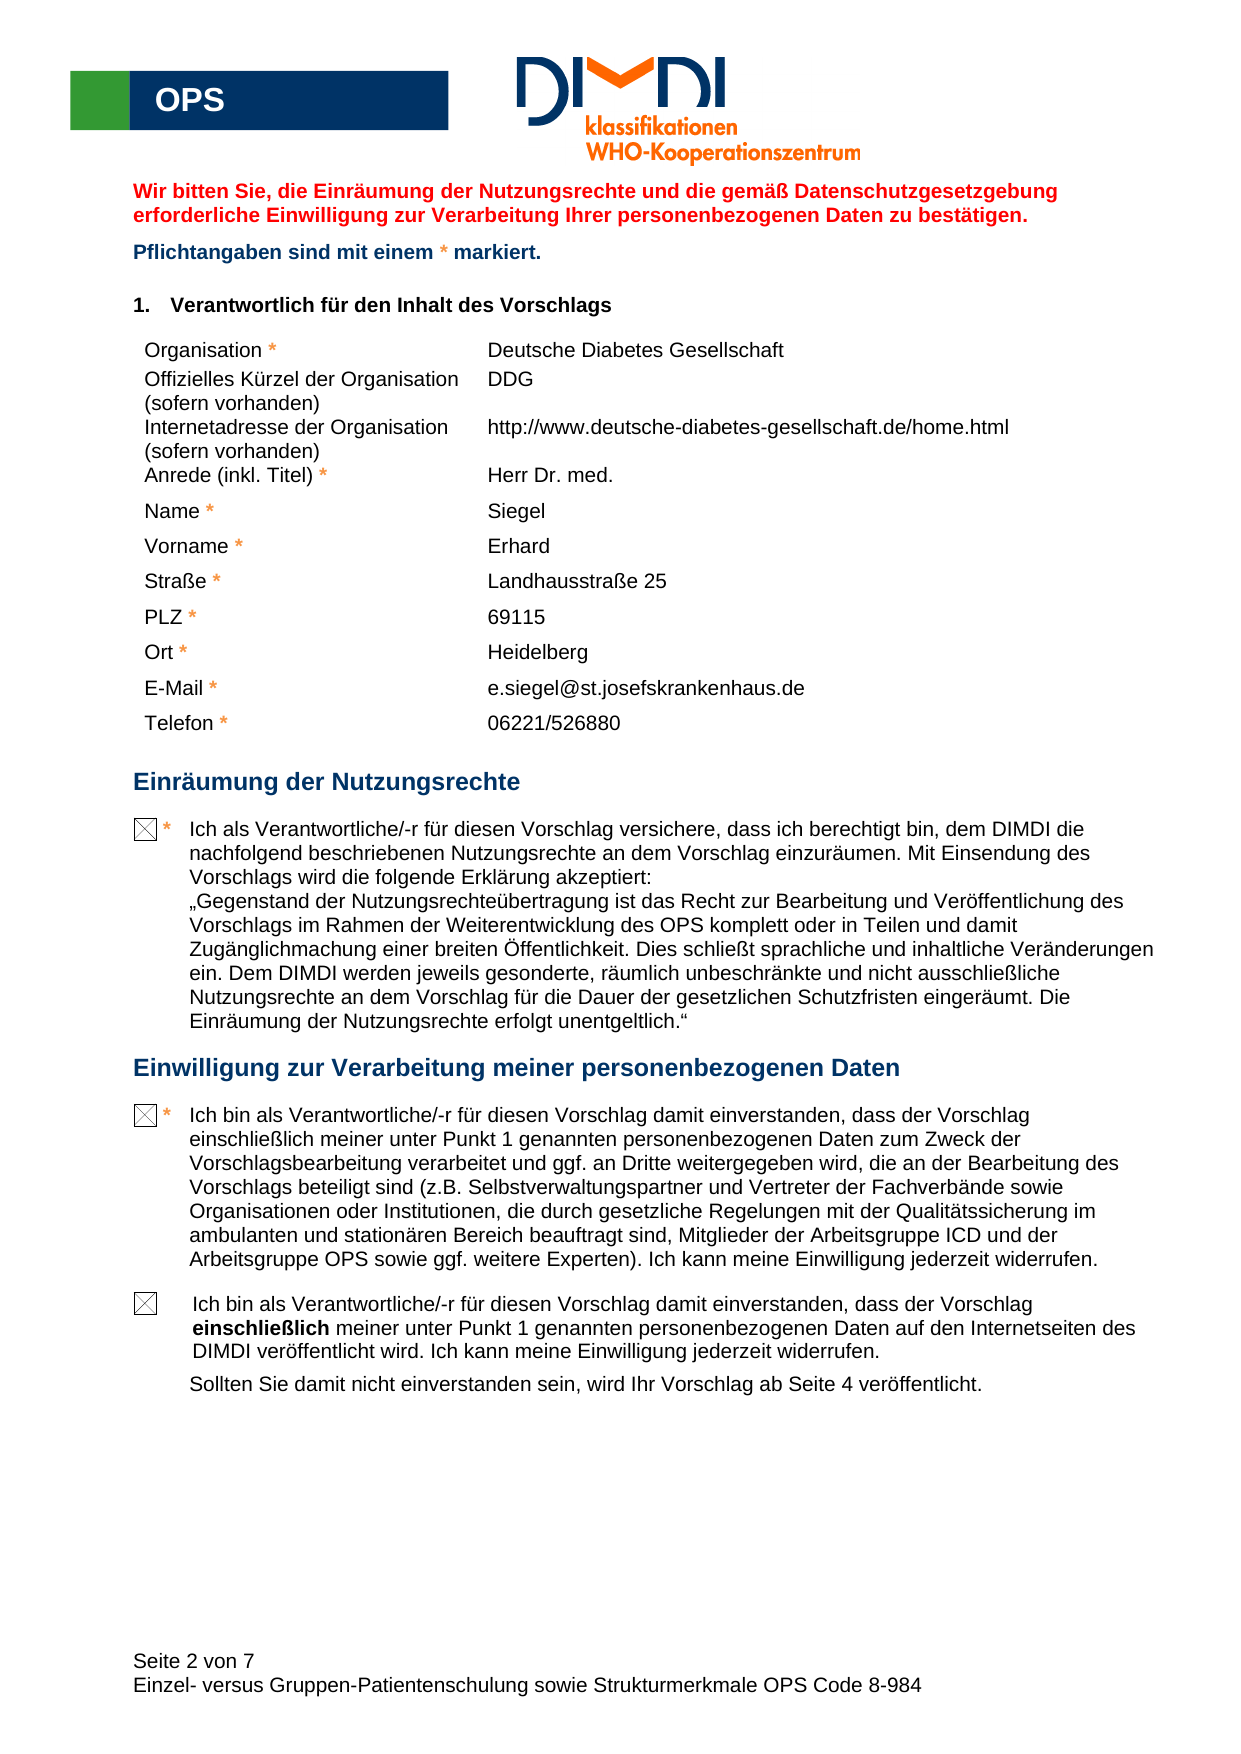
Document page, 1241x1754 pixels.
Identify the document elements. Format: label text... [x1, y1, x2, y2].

table_cell Ort * [133, 640, 476, 676]
text Sollten Sie damit nicht einverstanden sein, wird Ihr Vorschlag ab Seite 4 veröffentlicht. [189, 1372, 1157, 1396]
text Verantwortlich für den Inhalt des Vorschlags [133, 293, 1157, 317]
table_cell 06221/526880 [476, 711, 1157, 746]
text Ich bin als Verantwortliche/-r für diesen Vorschlag damit einverstanden, dass der Vorschlag einschließlich meiner unter Punkt 1 genannten personenbezogenen Daten auf den Internetseiten des DIMDI veröffentlicht wird. Ich kann meine Einwilligung jederzeit widerrufen. [133, 1291, 1157, 1363]
table_cell E-Mail * [133, 676, 476, 711]
table_cell e.siegel@st.josefskrankenhaus.de [476, 676, 1157, 711]
table_cell Telefon * [133, 711, 476, 746]
table_cell PLZ * [133, 605, 476, 640]
text Pflichtangaben sind mit einem * markiert. [133, 240, 1157, 264]
text * Ich als Verantwortliche/-r für diesen Vorschlag versichere, dass ich berechtigt bin, dem DIMDI die nachfolgend beschriebenen Nutzungsrechte an dem Vorschlag einzuräumen. Mit Einsendung des Vorschlags wird die folgende Erklärung akzeptiert: „Gegenstand der Nutzungsrechteübertragung ist das Recht zur Bearbeitung und Veröffentlichung des Vorschlags im Rahmen der Weiterentwicklung des OPS komplett oder in Teilen und damit Zugänglichmachung einer breiten Öffentlichkeit. Dies schließt sprachliche und inhaltliche Veränderungen ein. Dem DIMDI werden jeweils gesonderte, räumlich unbeschränkte und nicht ausschließliche Nutzungsrechte an dem Vorschlag für die Dauer der gesetzlichen Schutzfristen eingeräumt. Die Einräumung der Nutzungsrechte erfolgt unentgeltlich.“ [133, 817, 1157, 1032]
table_cell Internetadresse der Organisation (sofern vorhanden) [133, 415, 476, 463]
table_cell Name * [133, 499, 476, 534]
text Einräumung der Nutzungsrechte [133, 767, 1157, 796]
table_cell Straße * [133, 569, 476, 605]
table_cell Anrede (inkl. Titel) * [133, 463, 476, 498]
picture [516, 57, 860, 166]
table_cell Offizielles Kürzel der Organisation (sofern vorhanden) [133, 367, 476, 415]
table_cell Erhard [476, 534, 1157, 569]
table_cell Herr Dr. med. [476, 463, 1157, 498]
text Einwilligung zur Verarbeitung meiner personenbezogenen Daten [133, 1053, 1157, 1082]
table_cell Landhausstraße 25 [476, 569, 1157, 605]
table_cell DDG [476, 367, 1157, 415]
table_cell Vorname * [133, 534, 476, 569]
table_cell Heidelberg [476, 640, 1157, 676]
text * Ich bin als Verantwortliche/-r für diesen Vorschlag damit einverstanden, dass der Vorschlag einschließlich meiner unter Punkt 1 genannten personenbezogenen Daten zum Zweck der Vorschlagsbearbeitung verarbeitet und ggf. an Dritte weitergegeben wird, die an der Bearbeitung des Vorschlags beteiligt sind (z.B. Selbstverwaltungspartner und Vertreter der Fachverbände sowie Organisationen oder Institutionen, die durch gesetzliche Regelungen mit der Qualitätssicherung im ambulanten und stationären Bereich beauftragt sind, Mitglieder der Arbeitsgruppe ICD und der Arbeitsgruppe OPS sowie ggf. weitere Experten). Ich kann meine Einwilligung jederzeit widerrufen. [133, 1103, 1157, 1271]
table_header Deutsche Diabetes Gesellschaft [476, 338, 1157, 367]
table_cell 69115 [476, 605, 1157, 640]
table_cell http://www.deutsche-diabetes-gesellschaft.de/home.html [476, 415, 1157, 463]
table_header Organisation * [133, 338, 476, 367]
text Wir bitten Sie, die Einräumung der Nutzungsrechte und die gemäß Datenschutzgesetzgebung erforderliche Einwilligung zur Verarbeitung Ihrer personenbezogenen Daten zu bestätigen. [133, 179, 1157, 227]
table_cell Siegel [476, 499, 1157, 534]
